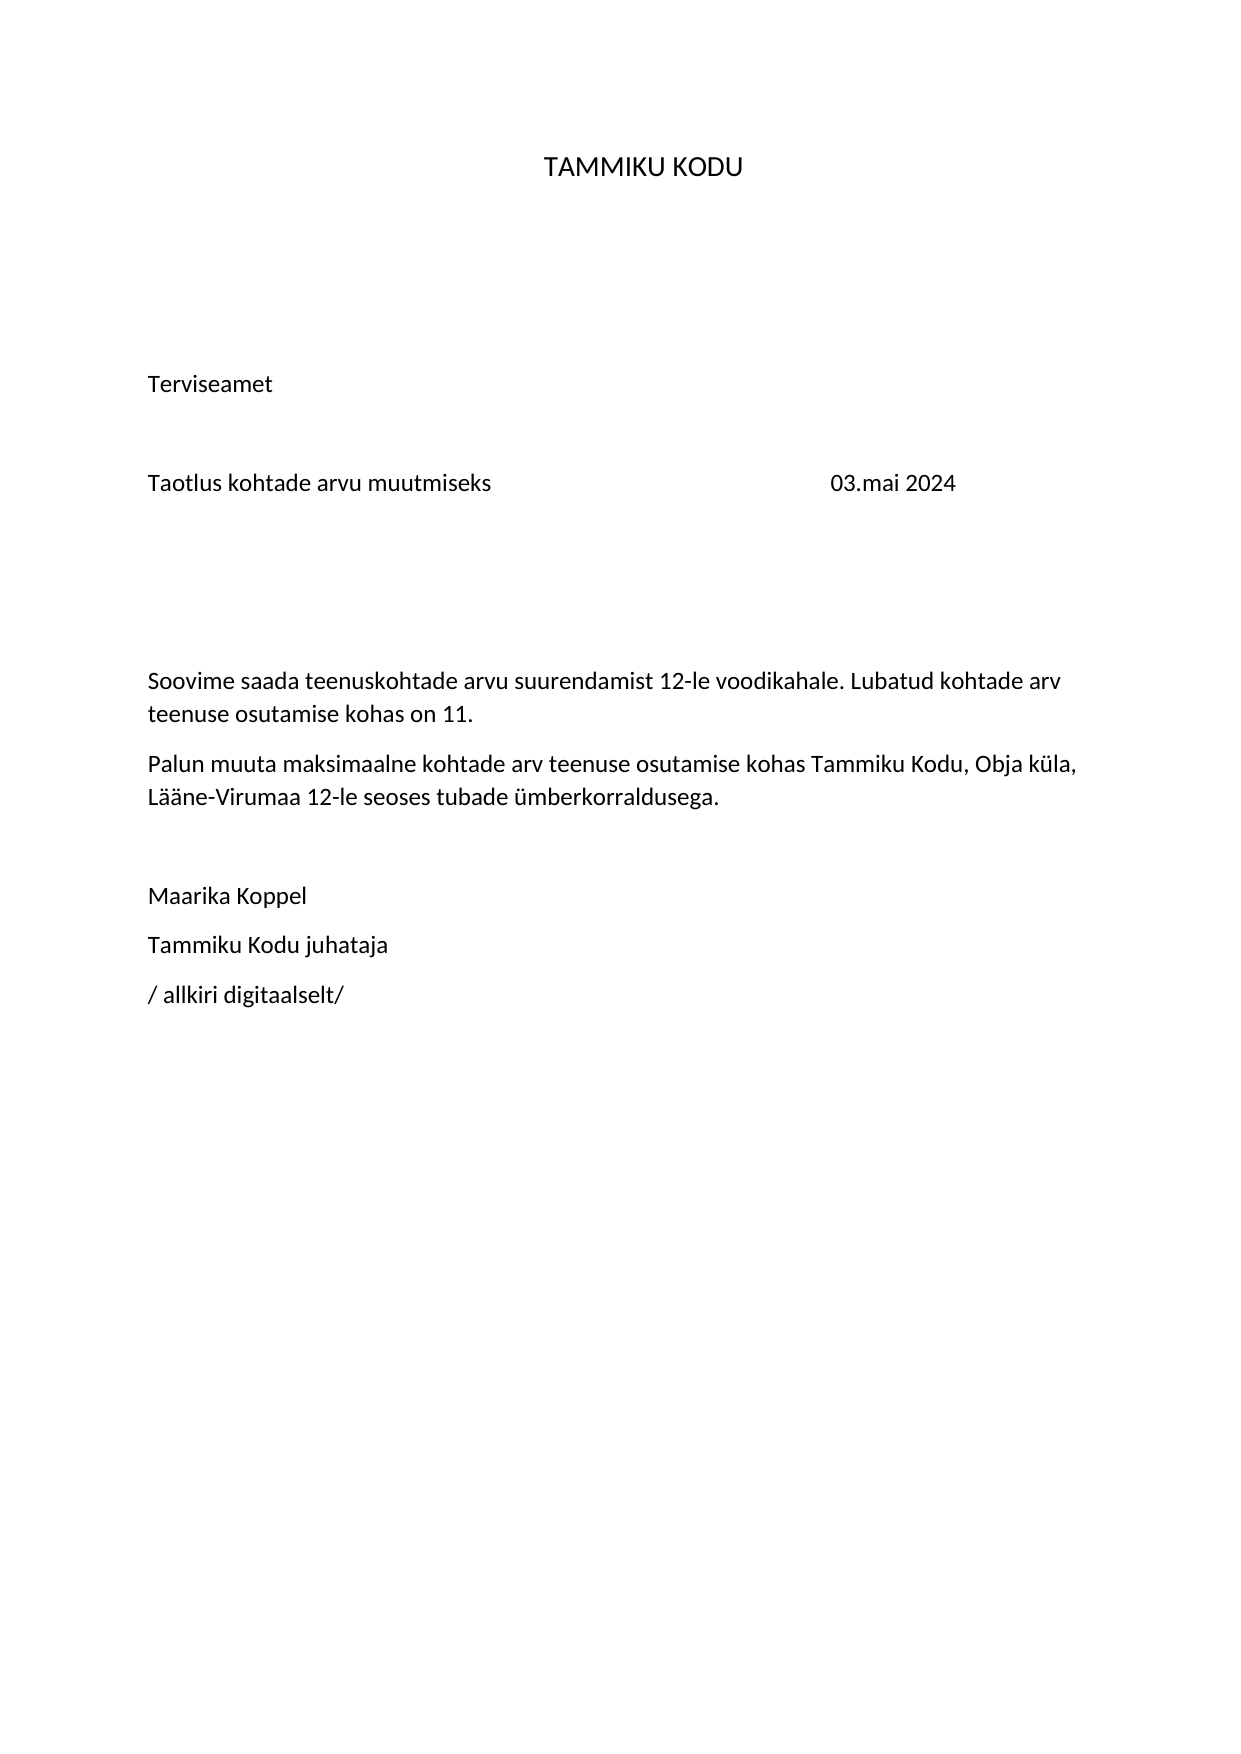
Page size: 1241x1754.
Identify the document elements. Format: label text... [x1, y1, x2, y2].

text Palun muuta maksimaalne kohtade arv teenuse osutamise kohas Tammiku Kodu, Obja küla, Lääne-Virumaa 12-le seoses tubade ümberkorraldusega. [148, 748, 1093, 811]
text Taotlus kohtade arvu muutmiseks 03.mai 2024 [148, 467, 1093, 498]
text Soovime saada teenuskohtade arvu suurendamist 12-le voodikahale. Lubatud kohtade arv teenuse osutamise kohas on 11. [148, 666, 1093, 729]
text / allkiri digitaalselt/ [148, 979, 1093, 1010]
text Tammiku Kodu juhataja [148, 930, 1093, 960]
text TAMMIKU KODU [148, 148, 1093, 183]
text Terviseamet [148, 368, 1093, 398]
text Maarika Koppel [148, 880, 1093, 911]
